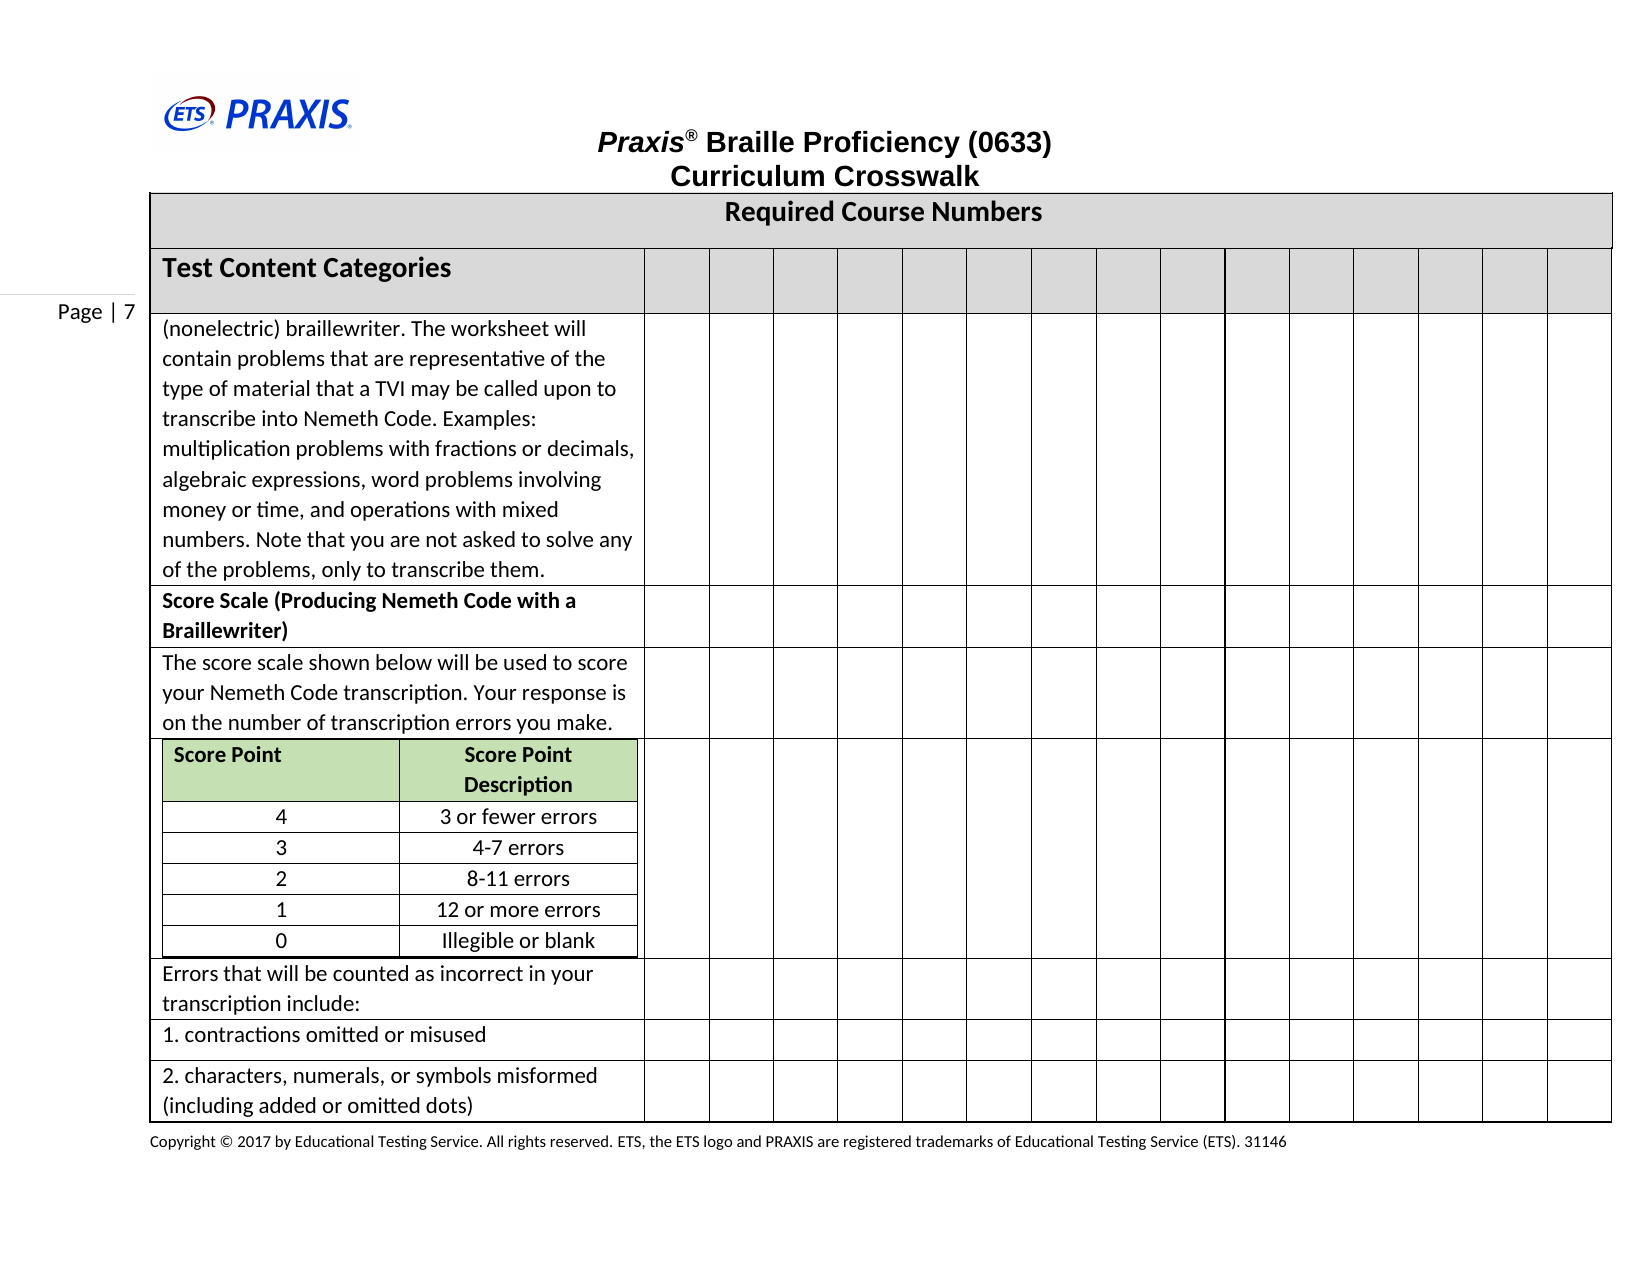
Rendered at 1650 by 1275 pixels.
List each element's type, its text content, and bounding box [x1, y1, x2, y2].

table_cell [1354, 1061, 1418, 1121]
table_cell [645, 1061, 709, 1121]
table_cell [1226, 586, 1289, 647]
table_cell [1032, 959, 1096, 1019]
table_cell [1032, 1061, 1096, 1121]
table_cell [967, 1061, 1031, 1121]
table_cell [1483, 739, 1547, 958]
table_cell [967, 314, 1031, 585]
table_cell [645, 249, 709, 313]
table_cell [1032, 1020, 1096, 1060]
table_cell [710, 1061, 773, 1121]
table_cell [1290, 249, 1353, 313]
table_cell [1548, 586, 1611, 647]
table_cell [967, 249, 1031, 313]
table_cell [1161, 648, 1224, 738]
table_cell [774, 959, 837, 1019]
table_cell [645, 314, 709, 585]
table_cell [710, 1020, 773, 1060]
table_cell [774, 1020, 837, 1060]
table_cell [1290, 314, 1353, 585]
table_cell [1226, 959, 1289, 1019]
table_cell 2. characters, numerals, or symbols misformed (including added or omitted dots) [151, 1061, 644, 1121]
table_cell [1548, 1020, 1611, 1060]
table_cell The score scale shown below will be used to score your Nemeth Code transcription. Your response is on the number of transcription errors you make. [151, 648, 644, 738]
table_cell [645, 1020, 709, 1060]
table_cell [1226, 1061, 1289, 1121]
table_cell [967, 959, 1031, 1019]
table_cell [1290, 1020, 1353, 1060]
table_cell [1097, 739, 1160, 958]
table_cell [1290, 586, 1353, 647]
table_cell [710, 959, 773, 1019]
table_cell [838, 586, 902, 647]
table_cell [1161, 1020, 1224, 1060]
table_cell [1097, 314, 1160, 585]
table_cell [1226, 314, 1289, 585]
table_cell [400, 833, 637, 863]
table_cell [1161, 586, 1224, 647]
table_cell [645, 648, 709, 738]
table_cell [400, 802, 637, 832]
table_cell [1354, 739, 1418, 958]
table_cell [1097, 1020, 1160, 1060]
table_cell [838, 959, 902, 1019]
table_cell [645, 959, 709, 1019]
table_cell [1419, 249, 1482, 313]
table_header Required Course Numbers [151, 194, 1612, 248]
table_cell [1483, 314, 1547, 585]
table_cell [1161, 1061, 1224, 1121]
table_cell [967, 648, 1031, 738]
table_cell [838, 314, 902, 585]
table_cell [838, 1061, 902, 1121]
table_cell [774, 314, 837, 585]
table_cell [1419, 739, 1482, 958]
table_cell [903, 249, 966, 313]
table_cell [1354, 586, 1418, 647]
table_cell [774, 1061, 837, 1121]
table_cell Score Scale (Producing Nemeth Code with a Braillewriter) [151, 586, 644, 647]
table_cell [774, 586, 837, 647]
table_cell [1290, 648, 1353, 738]
table_cell [1548, 314, 1611, 585]
table_cell [163, 864, 399, 894]
table_cell [710, 739, 773, 958]
table_cell [1226, 1020, 1289, 1060]
table_cell [1032, 739, 1096, 958]
table_cell [638, 739, 644, 958]
table_cell [774, 648, 837, 738]
table_cell [1354, 959, 1418, 1019]
table_cell [1419, 959, 1482, 1019]
table_cell [1483, 1061, 1547, 1121]
table_cell [774, 739, 837, 958]
table_cell [1419, 314, 1482, 585]
table_cell [838, 739, 902, 958]
table_cell [967, 586, 1031, 647]
table_cell [838, 1020, 902, 1060]
table_cell [1483, 648, 1547, 738]
table_cell [1354, 314, 1418, 585]
table_cell [903, 648, 966, 738]
table_cell [1097, 959, 1160, 1019]
table_cell [1419, 648, 1482, 738]
table_cell [774, 249, 837, 313]
table_cell [163, 926, 399, 956]
table_cell [400, 895, 637, 925]
table_cell Errors that will be counted as incorrect in your transcription include: [151, 959, 644, 1019]
picture [150, 75, 364, 153]
table_cell [1354, 249, 1418, 313]
table_cell [710, 648, 773, 738]
table_cell [1290, 959, 1353, 1019]
table_cell [1548, 959, 1611, 1019]
table_cell 1. contractions omitted or misused [151, 1020, 644, 1060]
table_cell [400, 926, 637, 956]
table_cell [1097, 1061, 1160, 1121]
table_cell [1483, 249, 1547, 313]
table_cell [838, 249, 902, 313]
table_cell [1032, 648, 1096, 738]
table_cell [1226, 249, 1289, 313]
table_cell [1483, 586, 1547, 647]
table_cell [967, 739, 1031, 958]
table_cell [1290, 739, 1353, 958]
table_cell [1226, 739, 1289, 958]
table_cell [1032, 249, 1096, 313]
table_cell [710, 314, 773, 585]
table_cell [163, 895, 399, 925]
table_cell [903, 1061, 966, 1121]
table_cell [1548, 249, 1611, 313]
table_cell [710, 586, 773, 647]
table_cell [645, 586, 709, 647]
table_cell [1548, 739, 1611, 958]
table_cell [1419, 1061, 1482, 1121]
table_cell [903, 314, 966, 585]
table_cell [1483, 1020, 1547, 1060]
table_cell [710, 249, 773, 313]
table_cell [163, 802, 399, 832]
table_cell [1419, 586, 1482, 647]
table_cell [1419, 1020, 1482, 1060]
table_cell [1548, 1061, 1611, 1121]
table_cell [1097, 648, 1160, 738]
table_cell [645, 739, 709, 958]
table_cell Test Content Categories [151, 249, 644, 313]
table_cell [1290, 1061, 1353, 1121]
table_cell [1548, 648, 1611, 738]
table_cell [1354, 1020, 1418, 1060]
table_cell [838, 648, 902, 738]
table_cell [967, 1020, 1031, 1060]
table_cell [1097, 586, 1160, 647]
table_cell [1161, 739, 1224, 958]
table_cell [1032, 314, 1096, 585]
table_cell [903, 739, 966, 958]
table_cell [1032, 586, 1096, 647]
table_cell [151, 739, 162, 958]
table_cell [163, 833, 399, 863]
table_cell [1161, 314, 1224, 585]
table_cell [1226, 648, 1289, 738]
table_cell [1354, 648, 1418, 738]
table_cell [1097, 249, 1160, 313]
table_cell [903, 1020, 966, 1060]
table_cell [1483, 959, 1547, 1019]
table_cell [903, 959, 966, 1019]
table_cell [400, 864, 637, 894]
table_cell [1161, 959, 1224, 1019]
table_cell [903, 586, 966, 647]
table_cell [1161, 249, 1224, 313]
